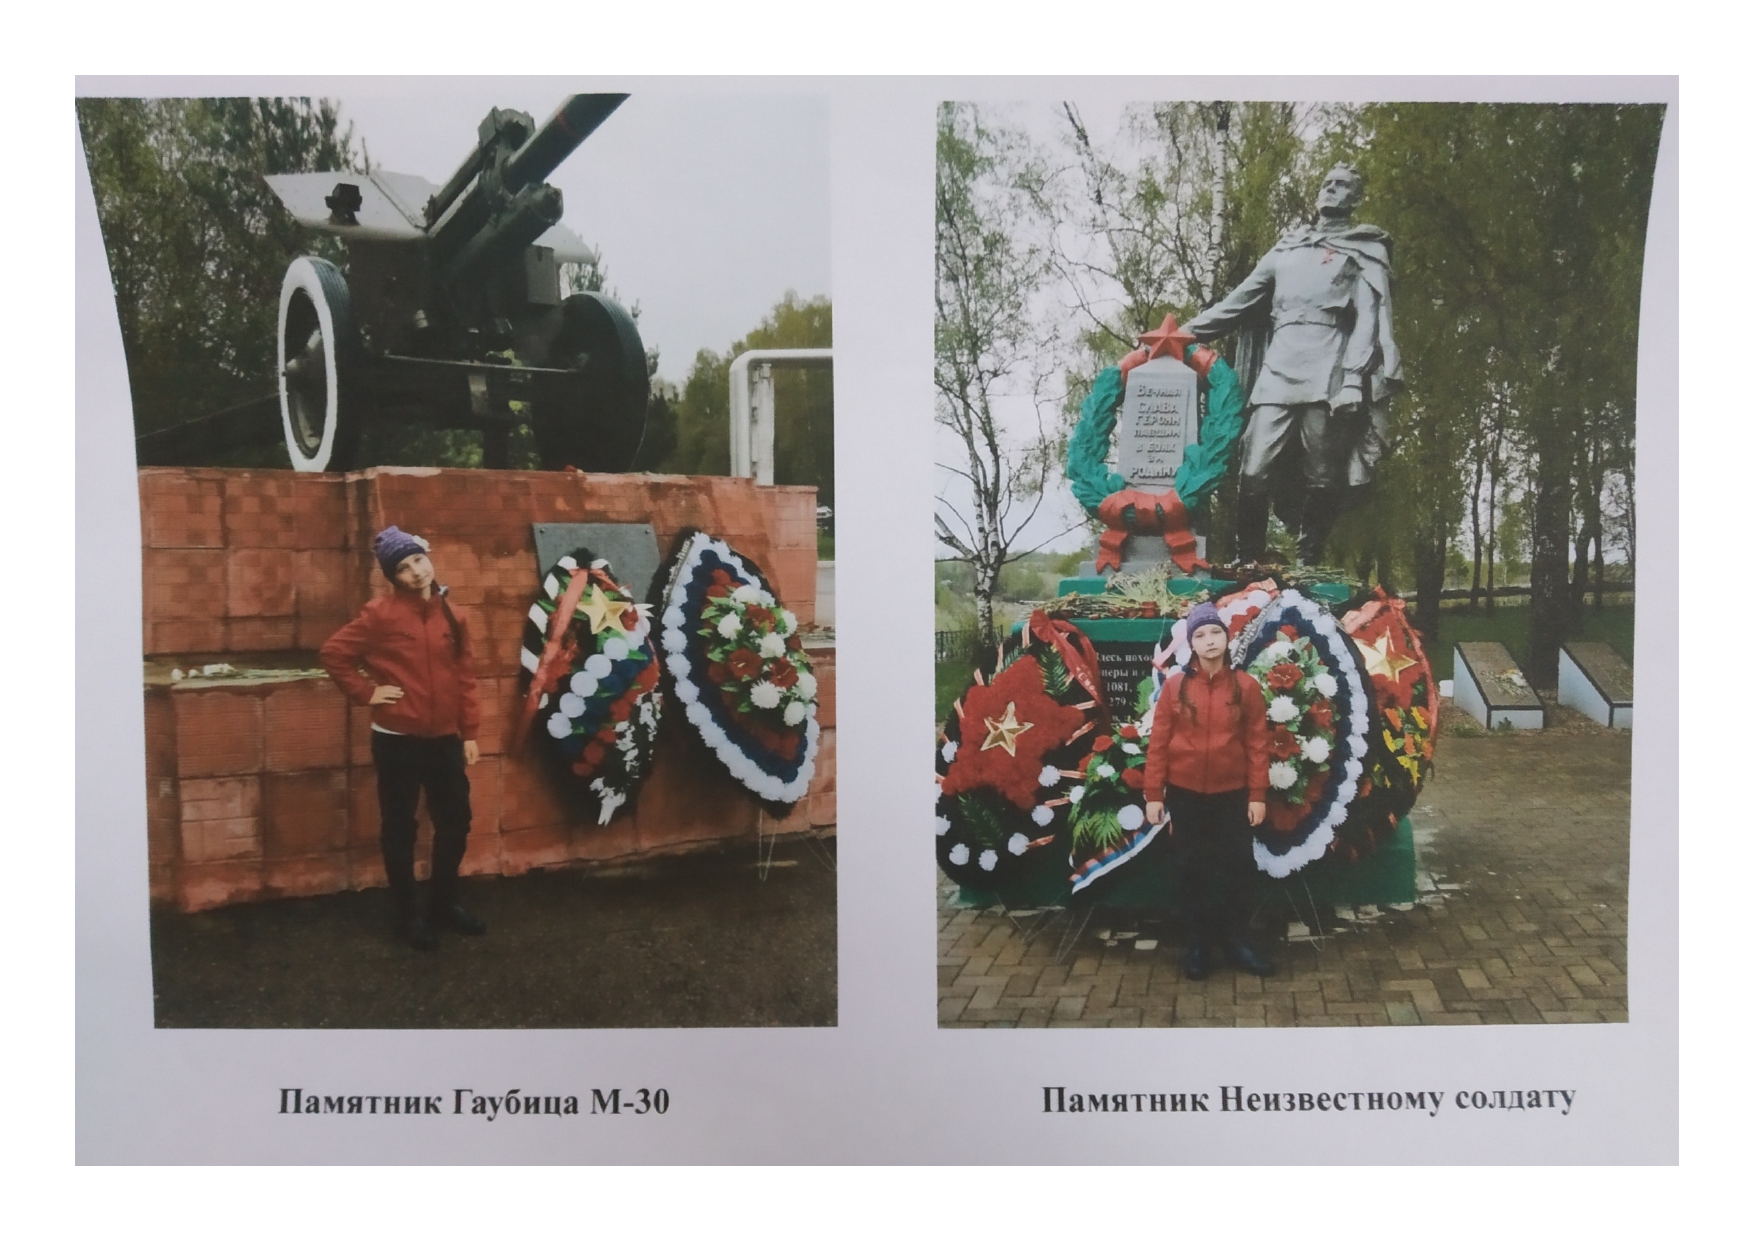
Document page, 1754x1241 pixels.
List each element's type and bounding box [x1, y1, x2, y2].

picture [75, 75, 1679, 1166]
